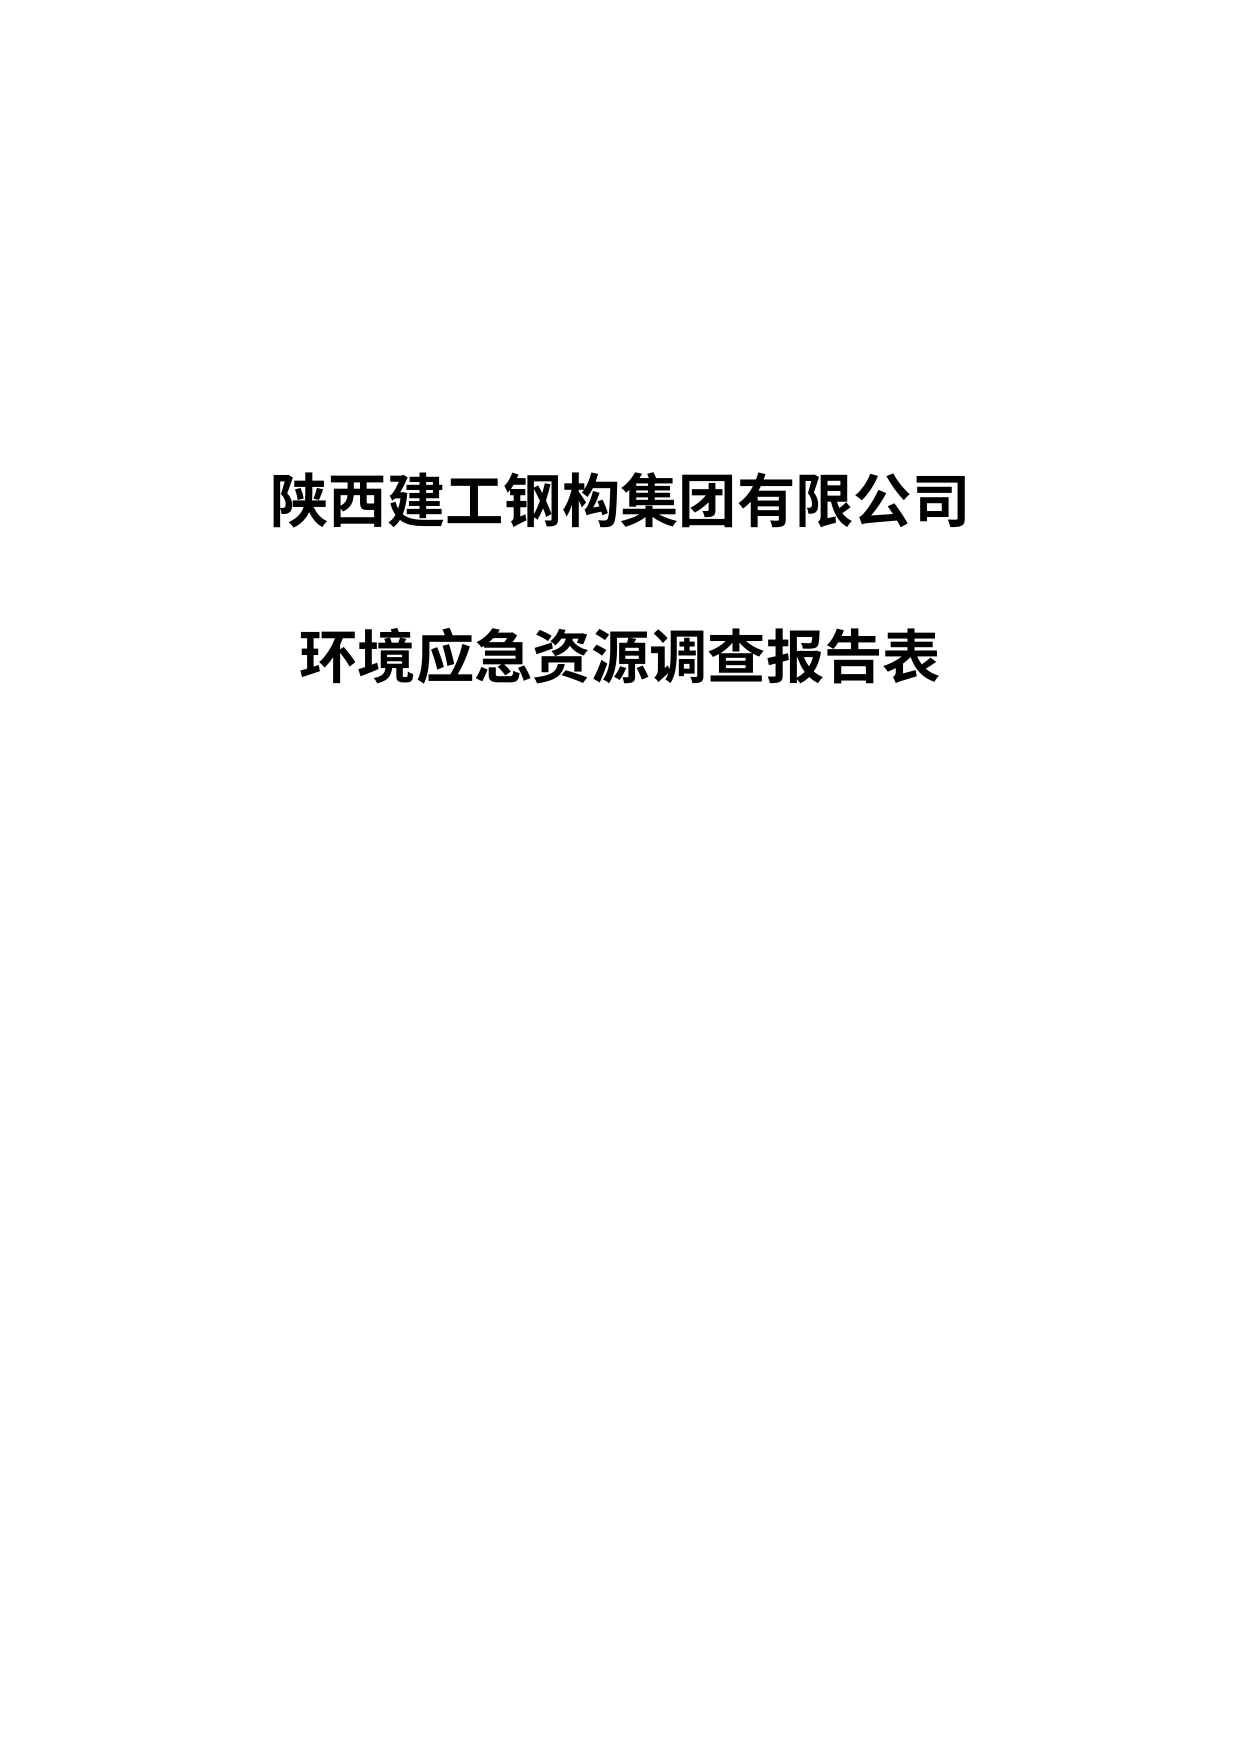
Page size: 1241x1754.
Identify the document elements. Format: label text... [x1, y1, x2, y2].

text 陕西建工钢构集团有限公司 [187, 448, 1053, 546]
text 环境应急资源调查报告表 [187, 604, 1053, 701]
